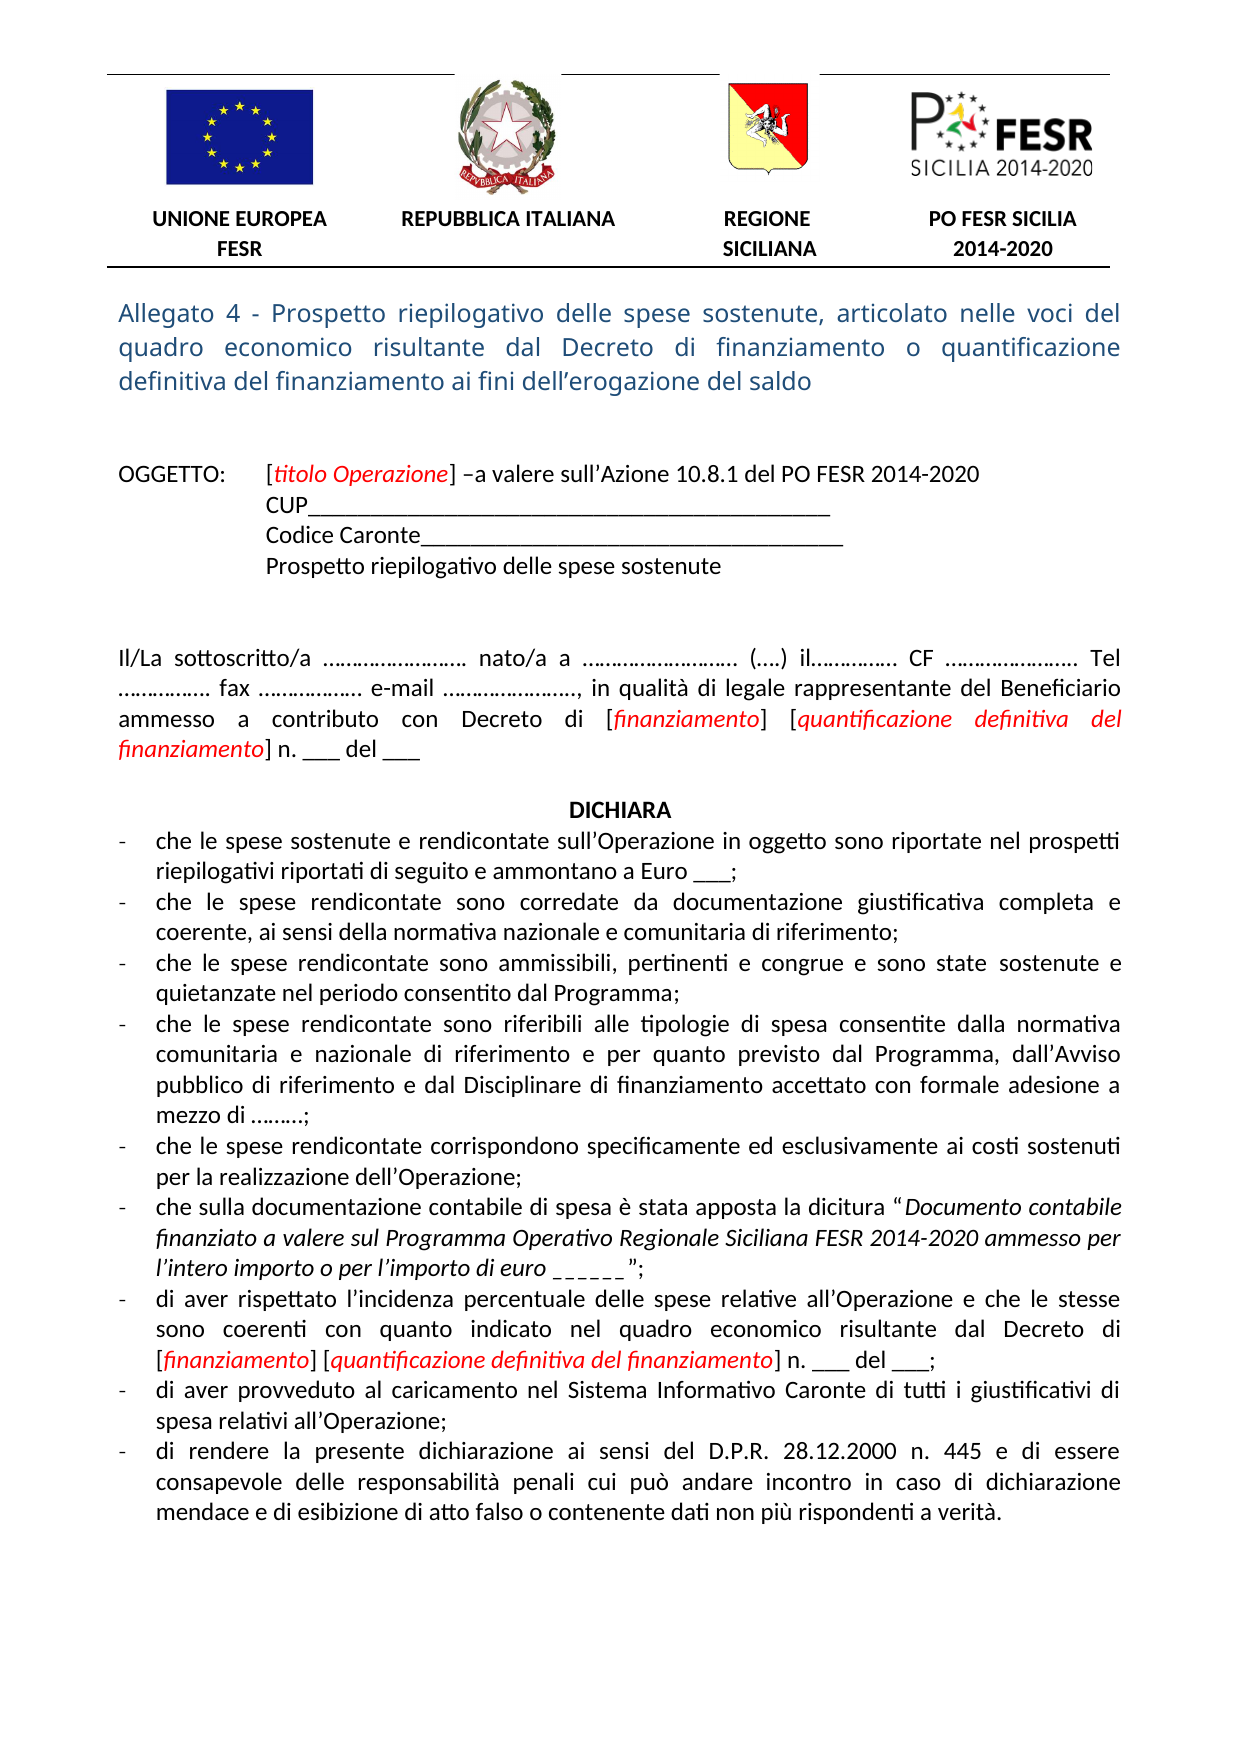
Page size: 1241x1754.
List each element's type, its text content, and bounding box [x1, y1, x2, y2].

list che le spese rendicontate sono corredate da documentazione giustificativa completa e coerente, ai sensi della normativa nazionale e comunitaria di riferimento; [118, 886, 1122, 947]
text OGGETTO: [titolo Operazione] –a valere sull’Azione 10.8.1 del PO FESR 2014-2020 [118, 459, 1122, 489]
subtitle Allegato 4 - Prospetto riepilogativo delle spese sostenute, articolato nelle voci del quadro economico risultante dal Decreto di finanziamento o quantificazione definitiva del finanziamento ai fini dell’erogazione del saldo [118, 295, 1122, 398]
list che le spese rendicontate sono riferibili alle tipologie di spesa consentite dalla normativa comunitaria e nazionale di riferimento e per quanto previsto dal Programma, dall’Avviso pubblico di riferimento e dal Disciplinare di finanziamento accettato con formale adesione a mezzo di ………; [118, 1008, 1122, 1130]
text CUP__________________________________________ Codice Caronte__________________________________ [266, 489, 1122, 550]
list che sulla documentazione contabile di spesa è stata apposta la dicitura “Documento contabile finanziato a valere sul Programma Operativo Regionale Siciliana FESR 2014-2020 ammesso per l’intero importo o per l’importo di euro ______”; [118, 1191, 1122, 1283]
text Il/La sottoscritto/a ……………………. nato/a a ……………………… (….) il…………… CF ………………….. Tel ……………. fax ……………… e-mail ………………….., in qualità di legale rappresentante del Beneficiario ammesso a contributo con Decreto di [finanziamento] [quantificazione definitiva del finanziamento] n. ___ del ___ [118, 642, 1122, 764]
list di aver provveduto al caricamento nel Sistema Informativo Caronte di tutti i giustificativi di spesa relativi all’Operazione; [118, 1374, 1122, 1435]
picture [911, 91, 1093, 176]
list che le spese rendicontate sono ammissibili, pertinenti e congrue e sono state sostenute e quietanzate nel periodo consentito dal Programma; [118, 947, 1122, 1008]
text DICHIARA [118, 794, 1122, 825]
picture [454, 74, 562, 200]
list che le spese rendicontate corrispondono specificamente ed esclusivamente ai costi sostenuti per la realizzazione dell’Operazione; [118, 1130, 1122, 1191]
picture [719, 74, 820, 182]
list di rendere la presente dichiarazione ai sensi del D.P.R. 28.12.2000 n. 445 e di essere consapevole delle responsabilità penali cui può andare incontro in caso di dichiarazione mendace e di esibizione di atto falso o contenente dati non più rispondenti a verità. [118, 1435, 1122, 1527]
text Prospetto riepilogativo delle spese sostenute [266, 550, 1122, 581]
list di aver rispettato l’incidenza percentuale delle spese relative all’Operazione e che le stesse sono coerenti con quanto indicato nel quadro economico risultante dal Decreto di [finanziamento] [quantificazione definitiva del finanziamento] n. ___ del ___; [118, 1283, 1122, 1374]
picture [163, 87, 316, 187]
list che le spese sostenute e rendicontate sull’Operazione in oggetto sono riportate nel prospetti riepilogativi riportati di seguito e ammontano a Euro ___; [118, 825, 1122, 886]
